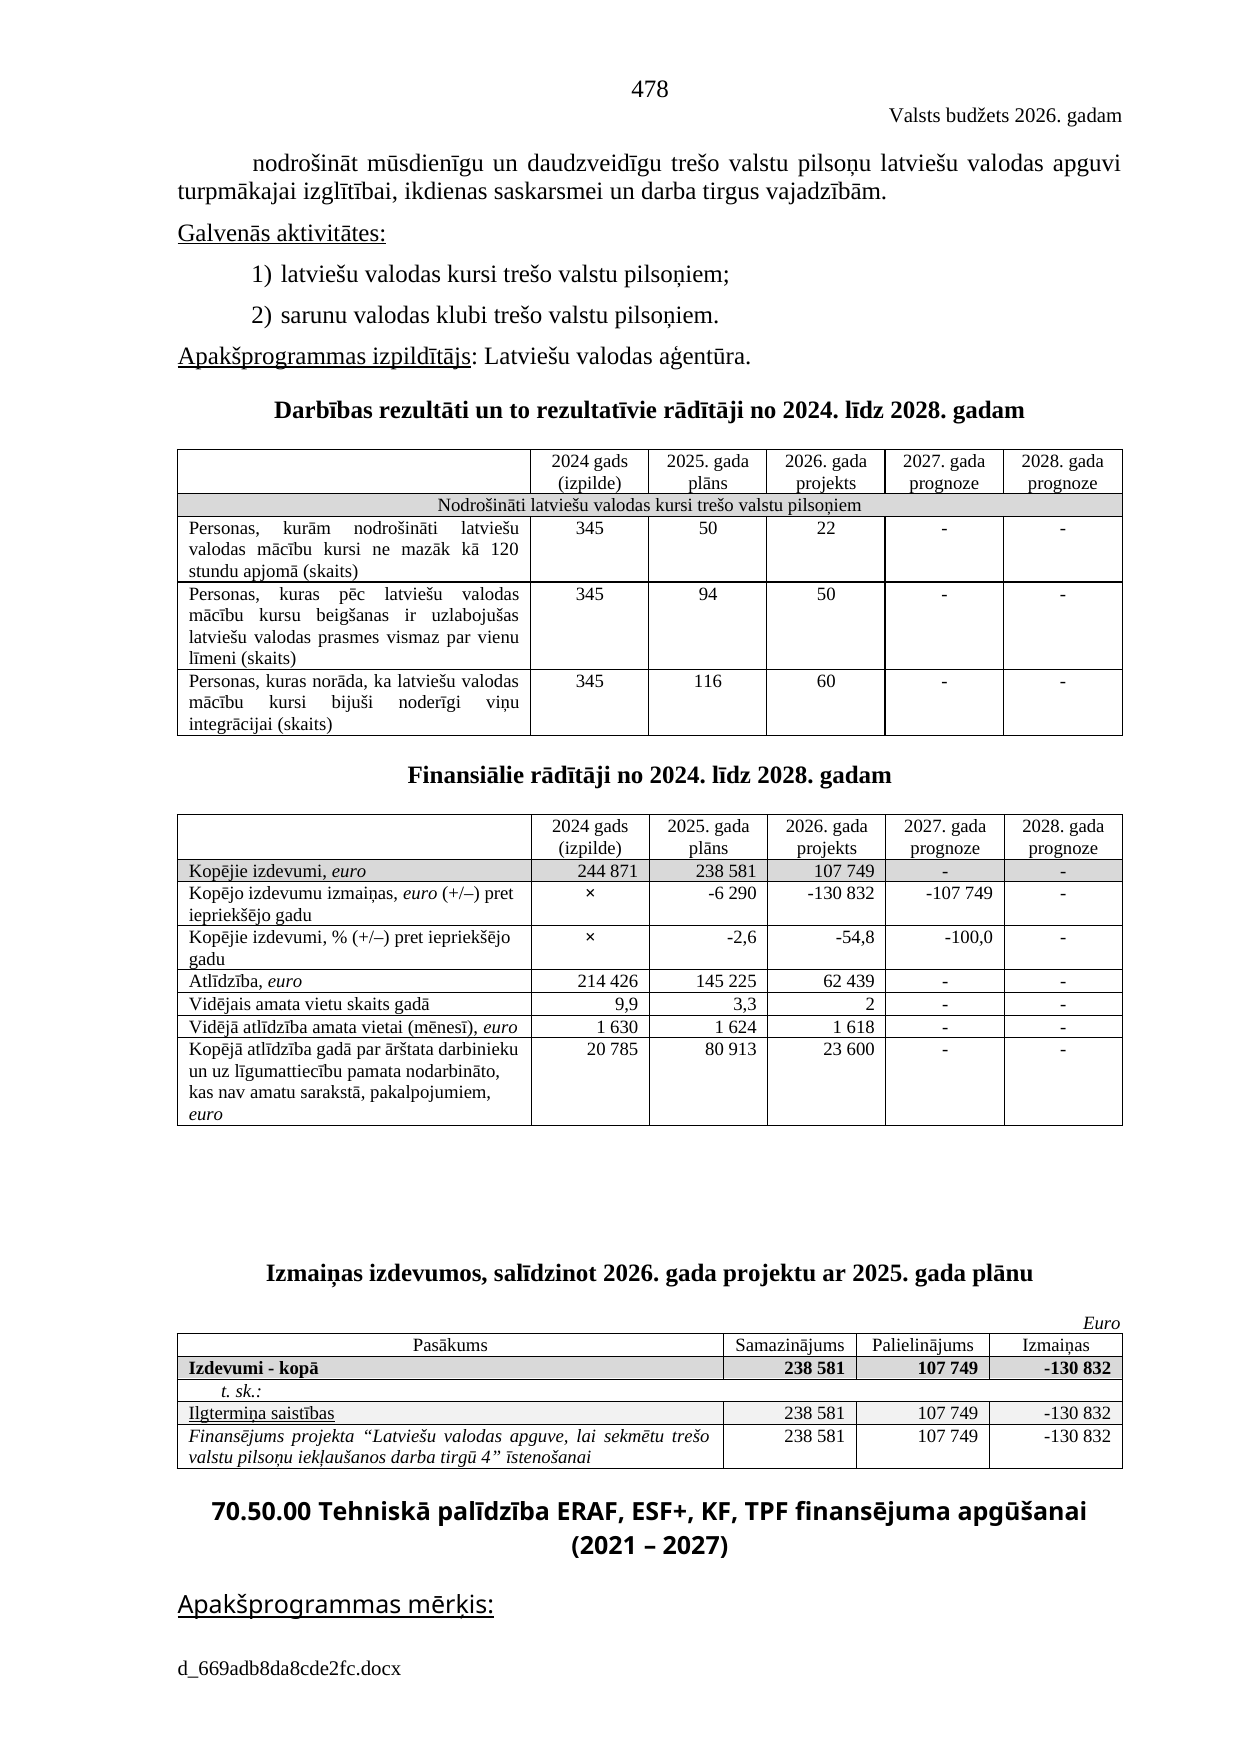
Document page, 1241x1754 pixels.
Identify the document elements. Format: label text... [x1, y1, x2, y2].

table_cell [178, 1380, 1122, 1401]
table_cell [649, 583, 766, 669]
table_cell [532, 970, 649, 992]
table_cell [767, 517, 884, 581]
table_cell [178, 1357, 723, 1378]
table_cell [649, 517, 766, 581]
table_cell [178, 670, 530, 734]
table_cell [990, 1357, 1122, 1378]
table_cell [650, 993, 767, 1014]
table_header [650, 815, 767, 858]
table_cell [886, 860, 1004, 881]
text Darbības rezultāti un to rezultatīvie rādītāji no 2024. līdz 2028. gadam [177, 395, 1122, 424]
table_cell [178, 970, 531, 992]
text Apakšprogrammas mērķis: [177, 1587, 1122, 1621]
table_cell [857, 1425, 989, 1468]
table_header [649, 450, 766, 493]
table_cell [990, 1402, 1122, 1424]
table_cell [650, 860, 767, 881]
list sarunu valodas klubi trešo valstu pilsoņiem. [251, 300, 1122, 329]
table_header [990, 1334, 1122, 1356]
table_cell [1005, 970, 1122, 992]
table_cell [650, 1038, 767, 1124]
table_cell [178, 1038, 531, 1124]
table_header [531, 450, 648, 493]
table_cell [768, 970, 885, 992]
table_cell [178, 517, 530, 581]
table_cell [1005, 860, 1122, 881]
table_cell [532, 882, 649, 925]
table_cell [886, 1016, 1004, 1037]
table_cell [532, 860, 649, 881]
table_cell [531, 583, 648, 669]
text Izmaiņas izdevumos, salīdzinot 2026. gada projektu ar 2025. gada plānu [177, 1258, 1122, 1287]
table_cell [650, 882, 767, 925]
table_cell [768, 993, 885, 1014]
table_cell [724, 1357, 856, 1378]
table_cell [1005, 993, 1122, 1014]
text nodrošināt mūsdienīgu un daudzveidīgu trešo valstu pilsoņu latviešu valodas apguvi turpmākajai izglītībai, ikdienas saskarsmei un darba tirgus vajadzībām. [177, 148, 1122, 205]
text Galvenās aktivitātes: [177, 218, 1122, 246]
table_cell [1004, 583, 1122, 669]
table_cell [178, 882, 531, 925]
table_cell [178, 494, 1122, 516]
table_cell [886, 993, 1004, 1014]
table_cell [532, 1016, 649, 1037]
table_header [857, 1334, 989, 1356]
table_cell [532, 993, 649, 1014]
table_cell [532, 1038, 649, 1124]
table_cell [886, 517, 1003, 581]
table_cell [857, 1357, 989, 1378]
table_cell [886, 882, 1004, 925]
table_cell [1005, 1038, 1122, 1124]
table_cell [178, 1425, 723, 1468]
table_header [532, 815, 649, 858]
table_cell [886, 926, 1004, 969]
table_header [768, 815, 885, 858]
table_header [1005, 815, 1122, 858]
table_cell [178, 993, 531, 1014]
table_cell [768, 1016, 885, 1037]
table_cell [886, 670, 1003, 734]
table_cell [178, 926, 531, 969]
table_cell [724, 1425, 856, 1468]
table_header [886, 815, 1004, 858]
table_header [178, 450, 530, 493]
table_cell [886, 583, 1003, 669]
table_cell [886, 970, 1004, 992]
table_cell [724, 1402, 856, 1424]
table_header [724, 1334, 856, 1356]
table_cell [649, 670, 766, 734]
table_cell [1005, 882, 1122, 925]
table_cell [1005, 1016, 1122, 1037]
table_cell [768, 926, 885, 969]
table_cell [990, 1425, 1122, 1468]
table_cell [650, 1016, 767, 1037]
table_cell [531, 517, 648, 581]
text 70.50.00 Tehniskā palīdzība ERAF, ESF+, KF, TPF finansējuma apgūšanai (2021 – 2027) [177, 1494, 1122, 1562]
text Finansiālie rādītāji no 2024. līdz 2028. gadam [177, 761, 1122, 789]
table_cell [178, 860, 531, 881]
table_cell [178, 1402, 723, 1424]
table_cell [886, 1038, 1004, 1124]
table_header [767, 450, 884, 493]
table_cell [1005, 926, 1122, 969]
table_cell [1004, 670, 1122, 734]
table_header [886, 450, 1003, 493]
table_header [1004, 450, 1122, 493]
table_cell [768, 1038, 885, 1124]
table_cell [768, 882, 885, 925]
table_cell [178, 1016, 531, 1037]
text Apakšprogrammas izpildītājs: Latviešu valodas aģentūra. [177, 341, 1122, 370]
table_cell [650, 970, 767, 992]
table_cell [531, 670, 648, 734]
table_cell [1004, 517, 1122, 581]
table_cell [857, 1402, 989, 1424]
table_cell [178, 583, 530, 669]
list latviešu valodas kursi trešo valstu pilsoņiem; [251, 259, 1122, 288]
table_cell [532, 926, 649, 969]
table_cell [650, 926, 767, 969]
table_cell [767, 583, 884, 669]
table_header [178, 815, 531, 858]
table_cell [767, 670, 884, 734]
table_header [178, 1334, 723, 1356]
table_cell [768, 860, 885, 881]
text Euro [1002, 1312, 1122, 1333]
